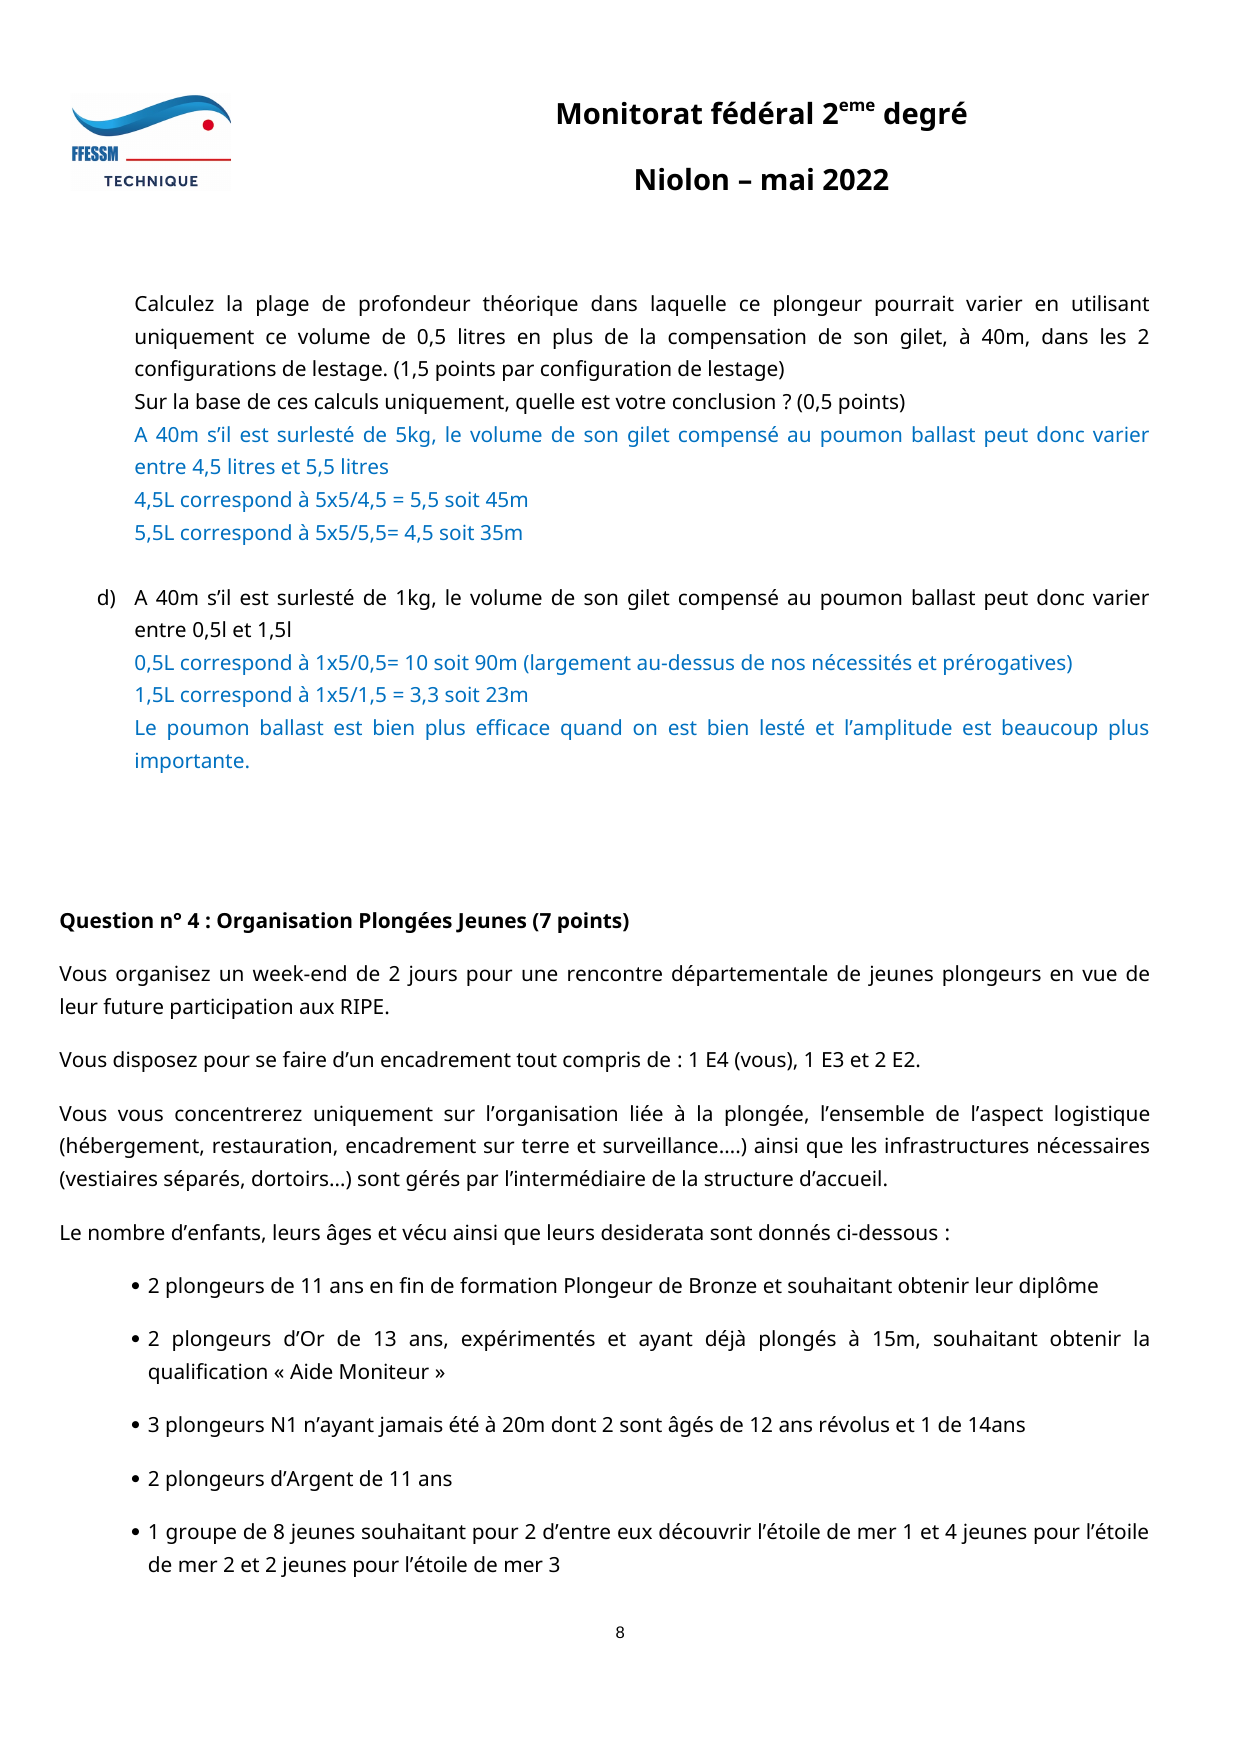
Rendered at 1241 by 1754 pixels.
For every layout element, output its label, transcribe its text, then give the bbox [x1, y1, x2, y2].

list 0,5L correspond à 1x5/0,5= 10 soit 90m (largement au-dessus de nos nécessités et prérogatives) [134, 648, 1152, 676]
list 4,5L correspond à 5x5/4,5 = 5,5 soit 45m [134, 485, 1152, 513]
list 2 plongeurs d’Or de 13 ans, expérimentés et ayant déjà plongés à 15m, souhaitant obtenir la qualification « Aide Moniteur » [132, 1324, 1152, 1386]
list 1 groupe de 8 jeunes souhaitant pour 2 d’entre eux découvrir l’étoile de mer 1 et 4 jeunes pour l’étoile de mer 2 et 2 jeunes pour l’étoile de mer 3 [132, 1517, 1152, 1578]
text Vous organisez un week-end de 2 jours pour une rencontre départementale de jeunes plongeurs en vue de leur future participation aux RIPE. [59, 959, 1152, 1021]
list A 40m s’il est surlesté de 1kg, le volume de son gilet compensé au poumon ballast peut donc varier entre 0,5l et 1,5l [97, 583, 1152, 644]
list Le poumon ballast est bien plus efficace quand on est bien lesté et l’amplitude est beaucoup plus importante. [134, 713, 1152, 774]
list Calculez la plage de profondeur théorique dans laquelle ce plongeur pourrait varier en utilisant uniquement ce volume de 0,5 litres en plus de la compensation de son gilet, à 40m, dans les 2 configurations de lestage. (1,5 points par configuration de lestage) [134, 289, 1152, 383]
list Sur la base de ces calculs uniquement, quelle est votre conclusion ? (0,5 points) [134, 387, 1152, 416]
list 1,5L correspond à 1x5/1,5 = 3,3 soit 23m [134, 681, 1152, 709]
text Vous vous concentrerez uniquement sur l’organisation liée à la plongée, l’ensemble de l’aspect logistique (hébergement, restauration, encadrement sur terre et surveillance….) ainsi que les infrastructures nécessaires (vestiaires séparés, dortoirs…) sont gérés par l’intermédiaire de la structure d’accueil. [59, 1099, 1152, 1193]
list 3 plongeurs N1 n’ayant jamais été à 20m dont 2 sont âgés de 12 ans révolus et 1 de 14ans [132, 1411, 1152, 1439]
text Question n° 4 : Organisation Plongées Jeunes (7 points) [59, 906, 1152, 934]
list A 40m s’il est surlesté de 5kg, le volume de son gilet compensé au poumon ballast peut donc varier entre 4,5 litres et 5,5 litres [134, 420, 1152, 481]
picture [70, 93, 232, 191]
list 2 plongeurs d’Argent de 11 ans [132, 1464, 1152, 1492]
list 5,5L correspond à 5x5/5,5= 4,5 soit 35m [134, 518, 1152, 546]
text Le nombre d’enfants, leurs âges et vécu ainsi que leurs desiderata sont donnés ci-dessous : [59, 1218, 1152, 1246]
list 2 plongeurs de 11 ans en fin de formation Plongeur de Bronze et souhaitant obtenir leur diplôme [132, 1271, 1152, 1299]
text Vous disposez pour se faire d’un encadrement tout compris de : 1 E4 (vous), 1 E3 et 2 E2. [59, 1046, 1152, 1074]
